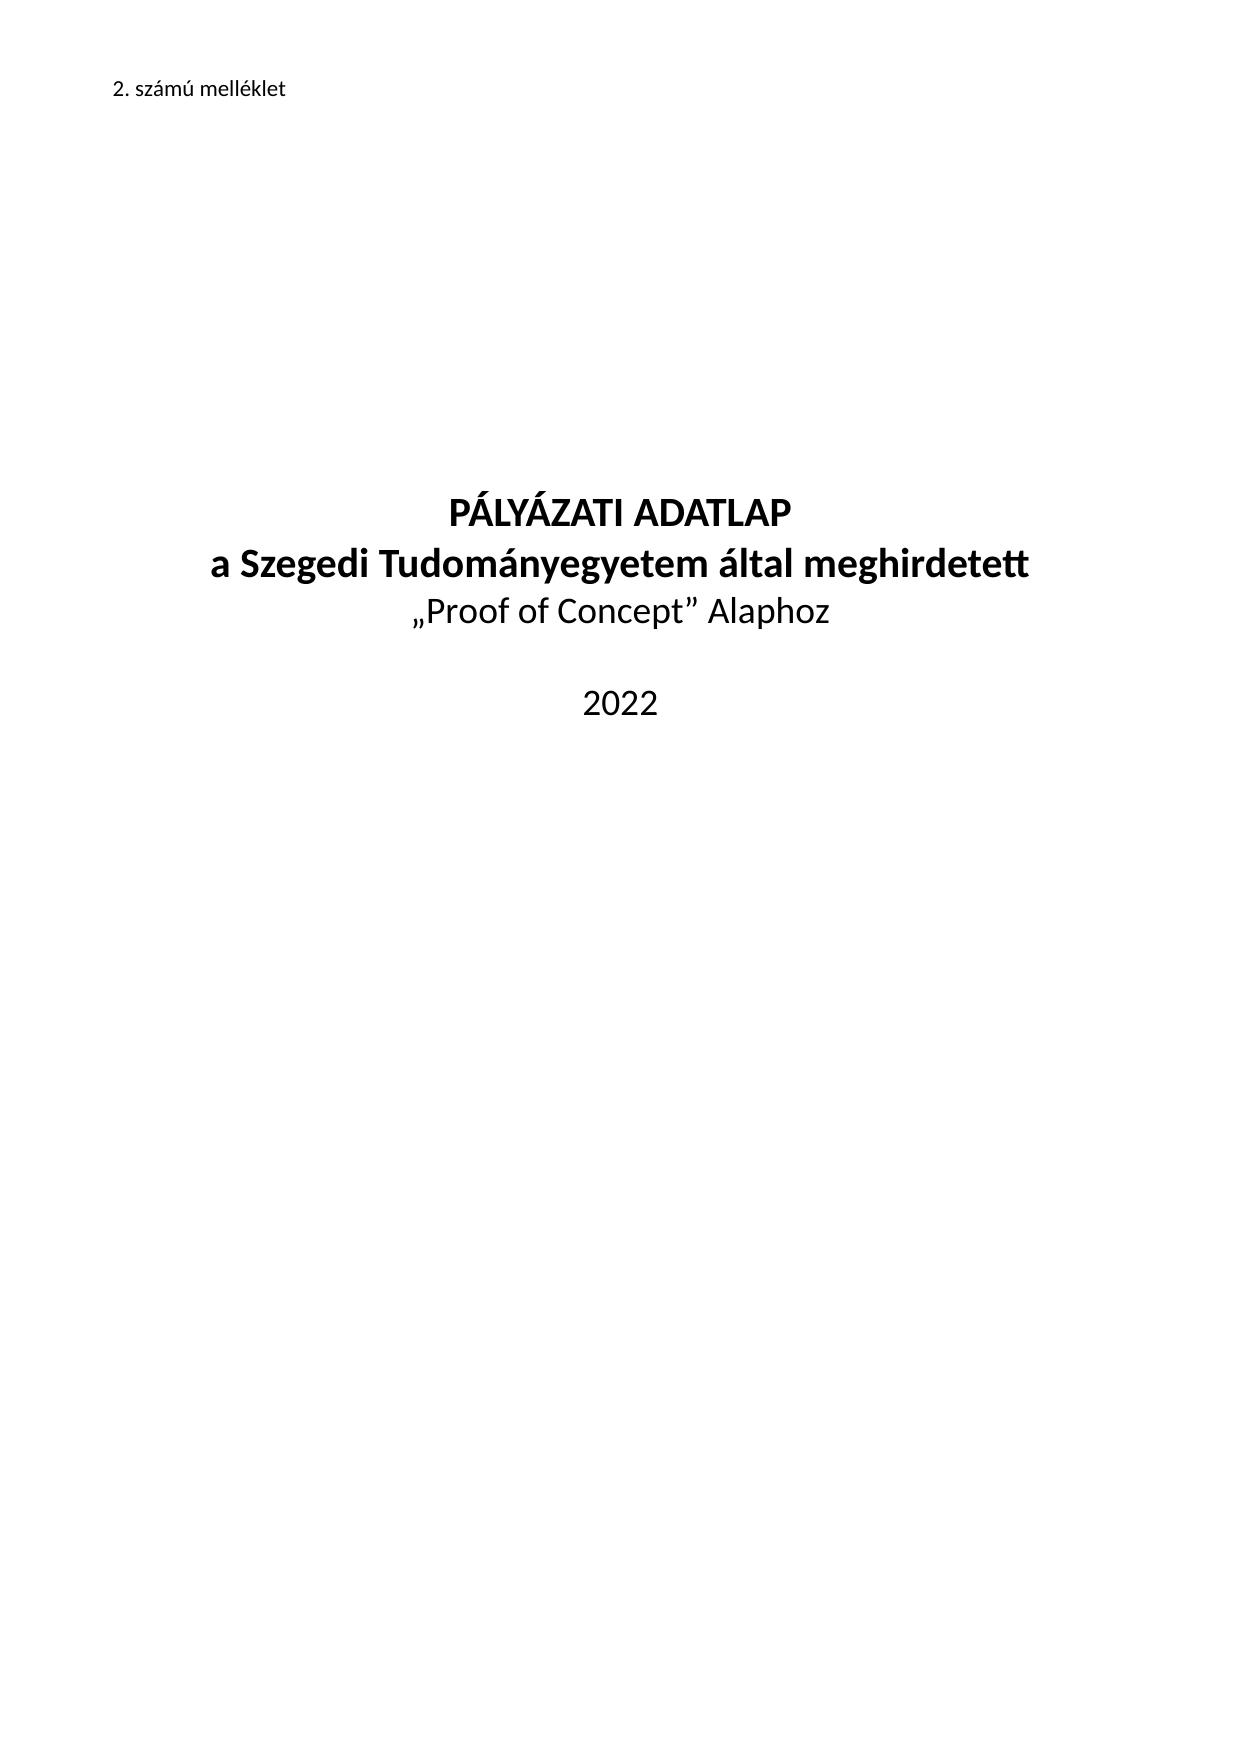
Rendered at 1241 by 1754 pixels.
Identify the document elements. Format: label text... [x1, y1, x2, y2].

subtitle PÁLYÁZATI ADATLAP [112, 486, 1128, 537]
subtitle a Szegedi Tudományegyetem által meghirdetett [112, 537, 1128, 587]
subtitle 2022 [112, 679, 1128, 725]
subtitle „Proof of Concept” Alaphoz [112, 587, 1128, 633]
